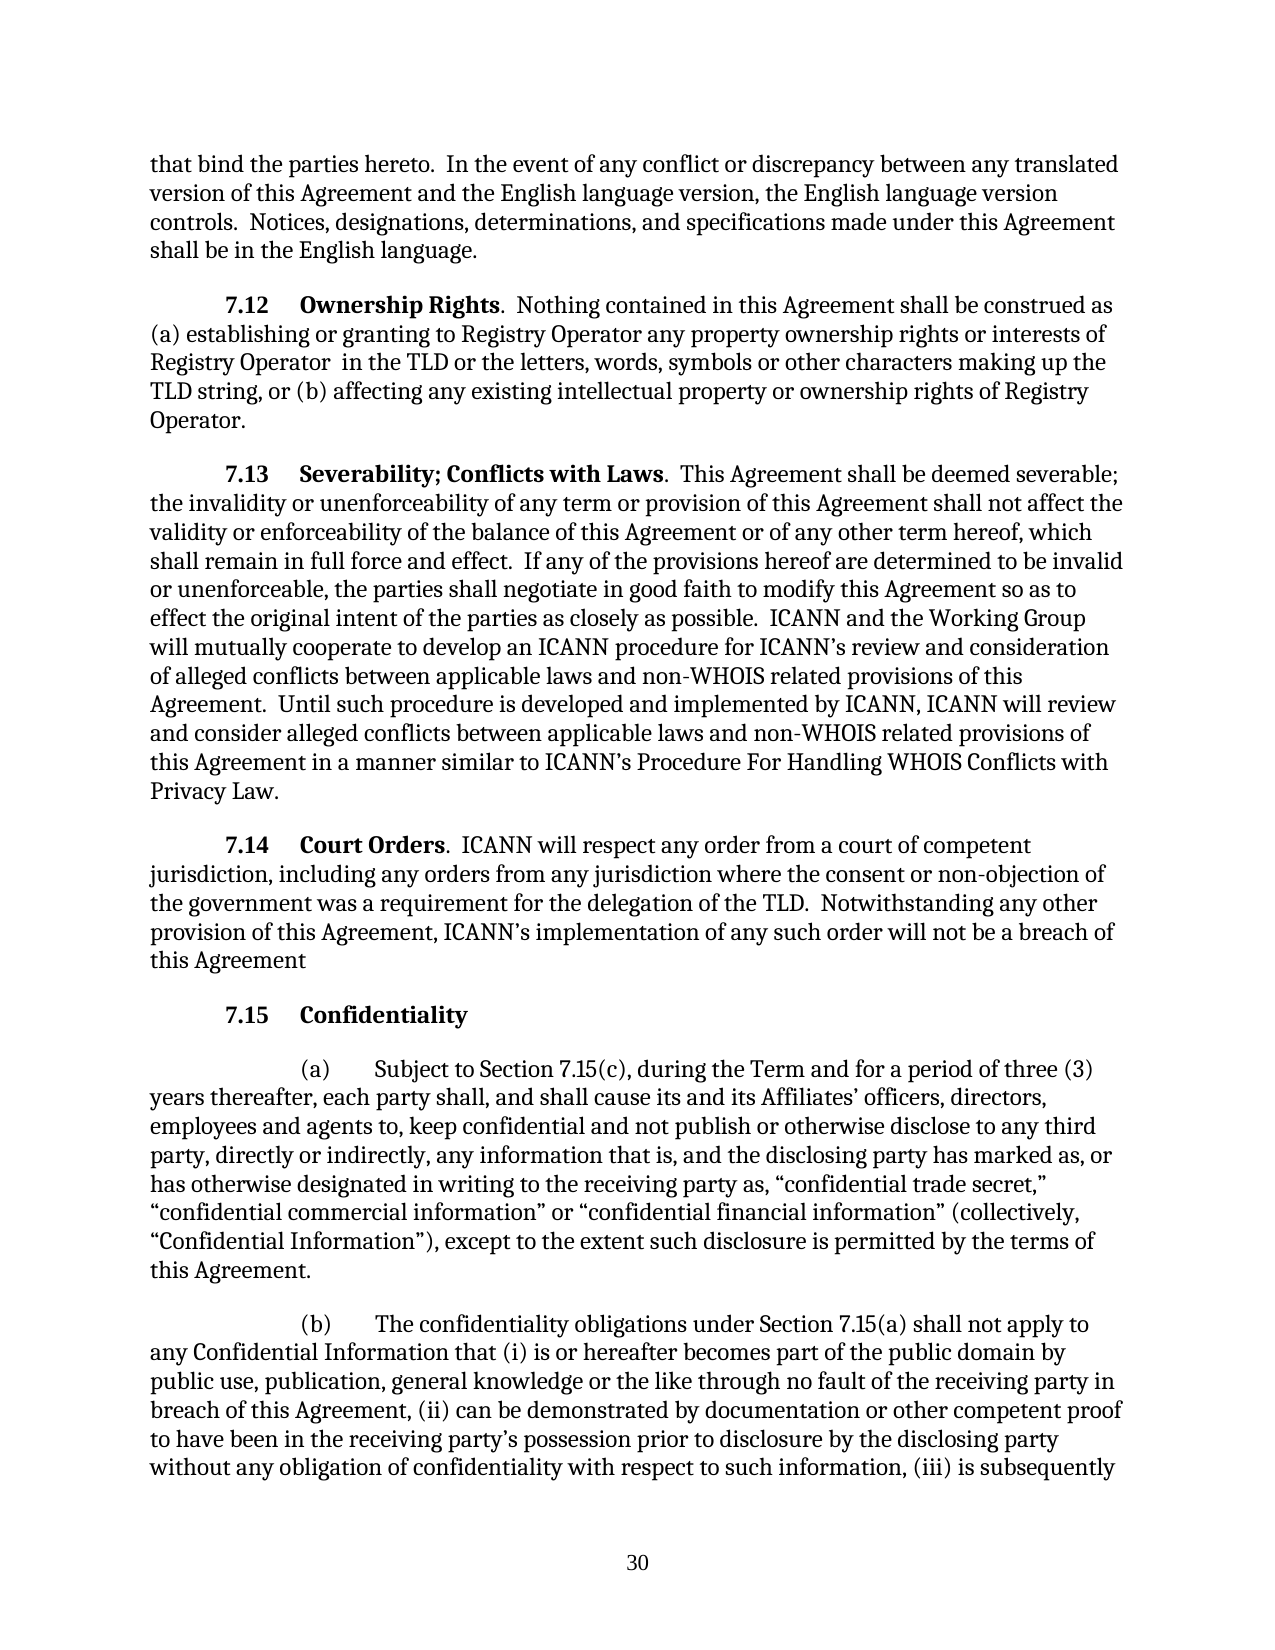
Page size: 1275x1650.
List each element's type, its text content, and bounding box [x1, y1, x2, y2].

text Subject to Section 7.15(c), during the Term and for a period of three (3) years thereafter, each party shall, and shall cause its and its Affiliates’ officers, directors, employees and agents to, keep confidential and not publish or otherwise disclose to any third party, directly or indirectly, any information that is, and the disclosing party has marked as, or has otherwise designated in writing to the receiving party as, “confidential trade secret,” “confidential commercial information” or “confidential financial information” (collectively, “Confidential Information”), except to the extent such disclosure is permitted by the terms of this Agreement. [150, 1054, 1125, 1284]
text Ownership Rights. Nothing contained in this Agreement shall be construed as (a) establishing or granting to Registry Operator any property ownership rights or interests of Registry Operator in the TLD or the letters, words, symbols or other characters making up the TLD string, or (b) affecting any existing intellectual property or ownership rights of Registry Operator. [150, 290, 1125, 434]
text Confidentiality [150, 1000, 1125, 1029]
text Severability; Conflicts with Laws. This Agreement shall be deemed severable; the invalidity or unenforceability of any term or provision of this Agreement shall not affect the validity or enforceability of the balance of this Agreement or of any other term hereof, which shall remain in full force and effect. If any of the provisions hereof are determined to be invalid or unenforceable, the parties shall negotiate in good faith to modify this Agreement so as to effect the original intent of the parties as closely as possible. ICANN and the Working Group will mutually cooperate to develop an ICANN procedure for ICANN’s review and consideration of alleged conflicts between applicable laws and non-WHOIS related provisions of this Agreement. Until such procedure is developed and implemented by ICANN, ICANN will review and consider alleged conflicts between applicable laws and non-WHOIS related provisions of this Agreement in a manner similar to ICANN’s Procedure For Handling WHOIS Conflicts with Privacy Law. [150, 459, 1125, 805]
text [150, 150, 1125, 265]
text Court Orders. ICANN will respect any order from a court of competent jurisdiction, including any orders from any jurisdiction where the consent or non-objection of the government was a requirement for the delegation of the TLD. Notwithstanding any other provision of this Agreement, ICANN’s implementation of any such order will not be a breach of this Agreement [150, 830, 1125, 975]
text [150, 1309, 1125, 1482]
